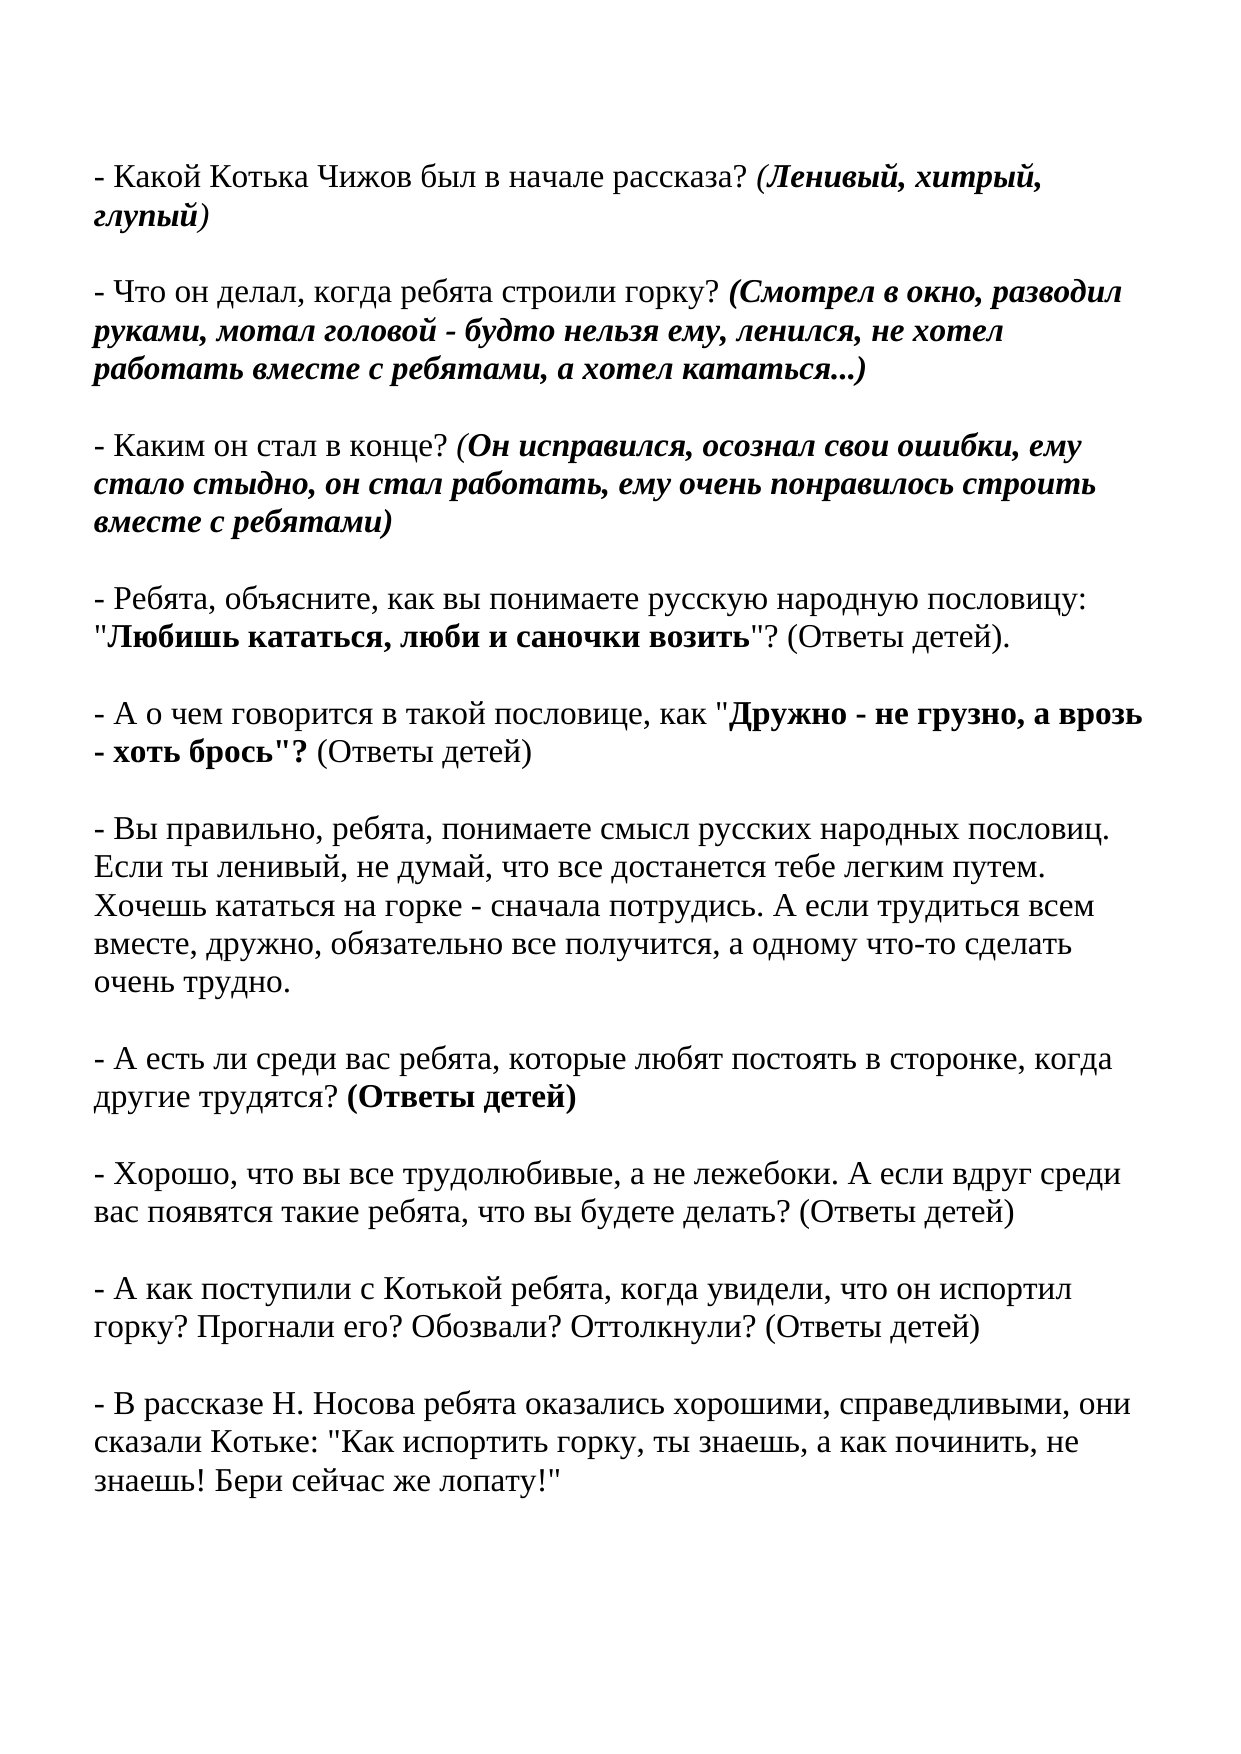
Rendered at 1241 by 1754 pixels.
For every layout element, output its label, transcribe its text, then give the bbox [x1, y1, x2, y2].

text - А как поступили с Котькой ребята, когда увидели, что он испортил горку? Прогнали его? Обозвали? Оттолкнули? (Ответы детей) [94, 1268, 1152, 1345]
text - В рассказе Н. Носова ребята оказались хорошими, справедливыми, они сказали Котьке: "Как испортить горку, ты знаешь, а как починить, не знаешь! Бери сейчас же лопату!" [94, 1383, 1152, 1498]
text - А есть ли среди вас ребята, которые любят постоять в сторонке, когда другие трудятся? (Ответы детей) [94, 1038, 1152, 1115]
text - Вы правильно, ребята, понимаете смысл русских народных пословиц. Если ты ленивый, не думай, что все достанется тебе легким путем. Хочешь кататься на горке - сначала потрудись. А если трудиться всем вместе, дружно, обязательно все получится, а одному что-то сделать очень трудно. [94, 808, 1152, 1000]
text - Ребята, объясните, как вы понимаете русскую народную пословицу: "Любишь кататься, люби и саночки возить"? (Ответы детей). [94, 578, 1152, 655]
text - Хорошо, что вы все трудолюбивые, а не лежебоки. А если вдруг среди вас появятся такие ребята, что вы будете делать? (Ответы детей) [94, 1153, 1152, 1230]
text - Какой Котька Чижов был в начале рассказа? (Ленивый, хитрый, глупый) [94, 156, 1152, 233]
text - А о чем говорится в такой пословице, как "Дружно - не грузно, а врозь - хоть брось"? (Ответы детей) [94, 693, 1152, 770]
text - Что он делал, когда ребята строили горку? (Смотрел в окно, разводил руками, мотал головой - будто нельзя ему, ленился, не хотел работать вместе с ребятами, а хотел кататься...) [94, 271, 1152, 386]
text - Каким он стал в конце? (Он исправился, осознал свои ошибки, ему стало стыдно, он стал работать, ему очень понравилось строить вместе с ребятами) [94, 425, 1152, 540]
